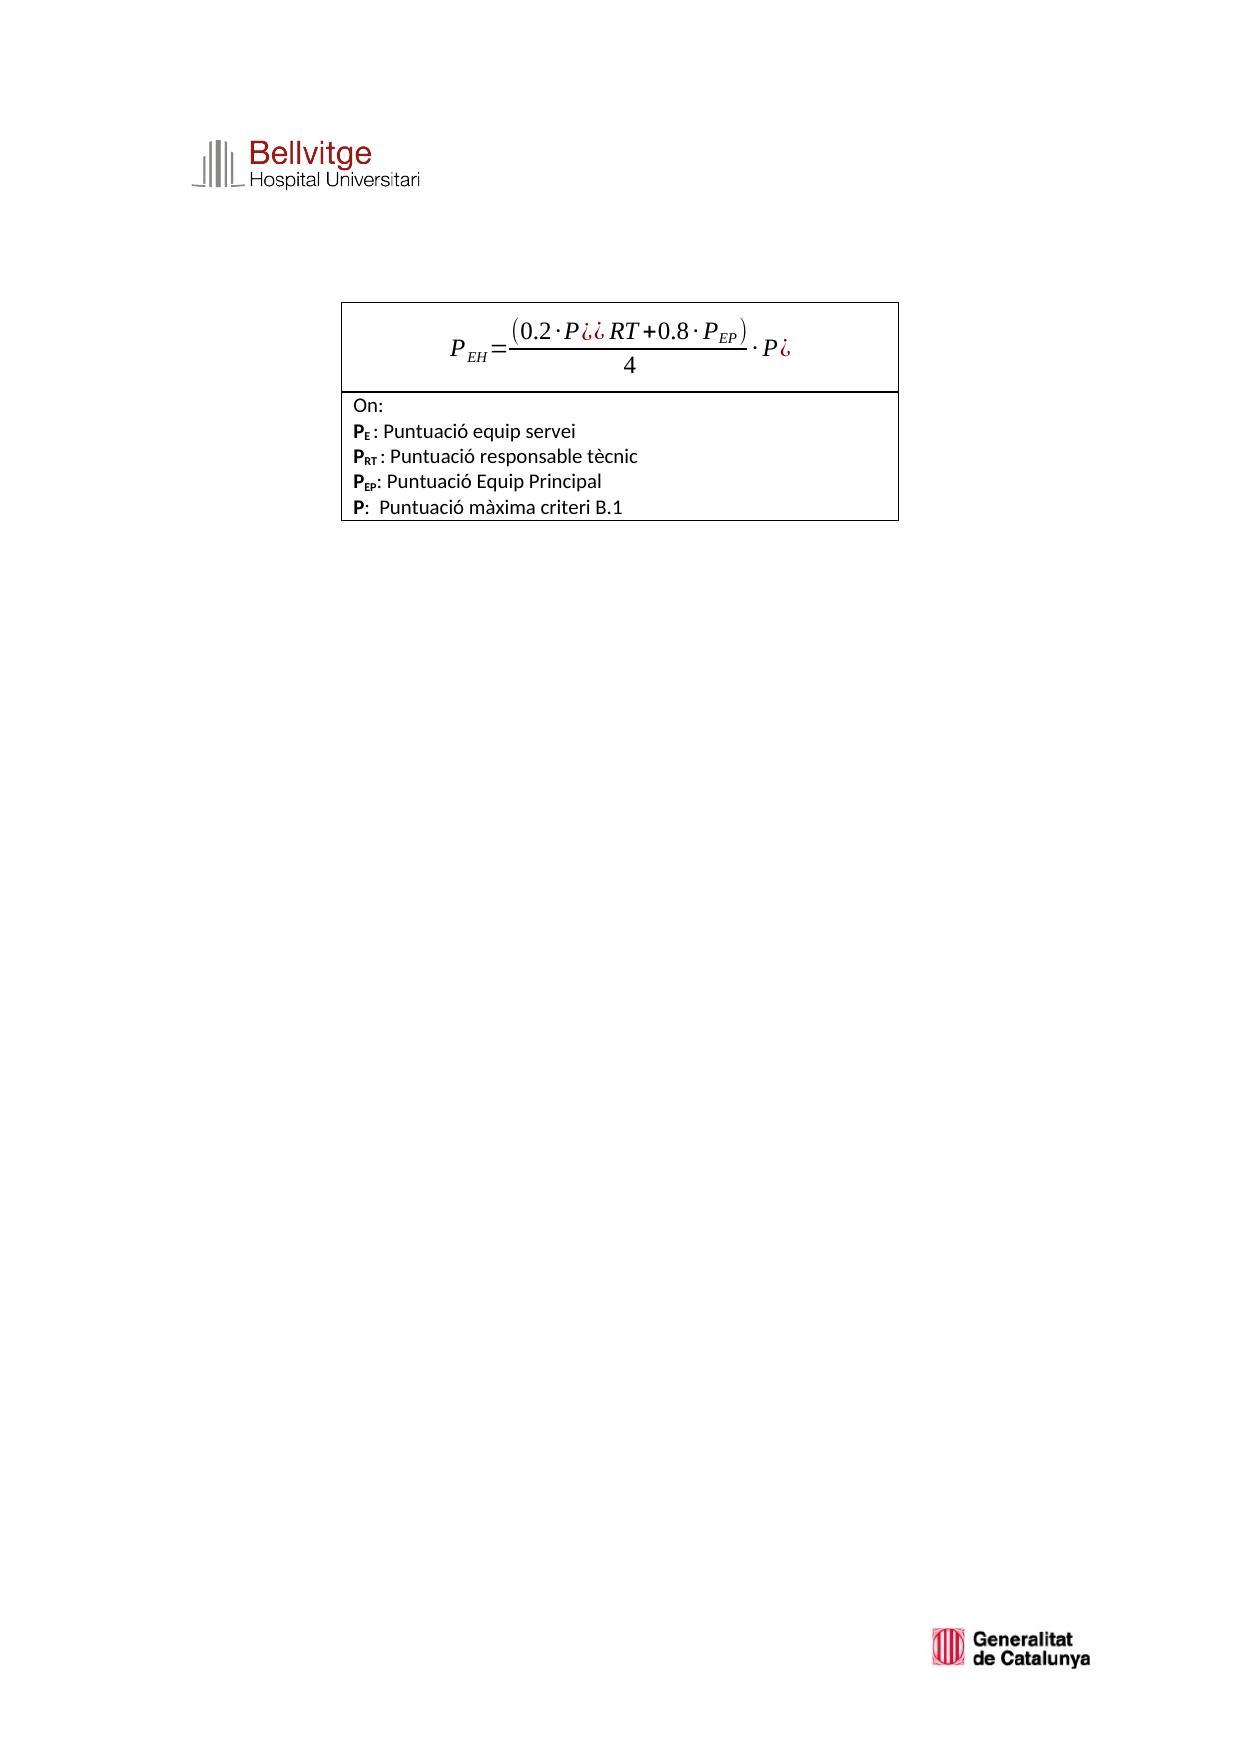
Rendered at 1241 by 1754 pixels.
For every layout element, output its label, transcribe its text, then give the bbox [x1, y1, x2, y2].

table_header [342, 303, 898, 391]
picture [177, 125, 434, 204]
picture [893, 1621, 1129, 1674]
table_cell On: PE : Puntuació equip servei PRT : Puntuació responsable tècnic PEP: Puntuació Equip Principal P: Puntuació màxima criteri B.1 [342, 393, 898, 519]
